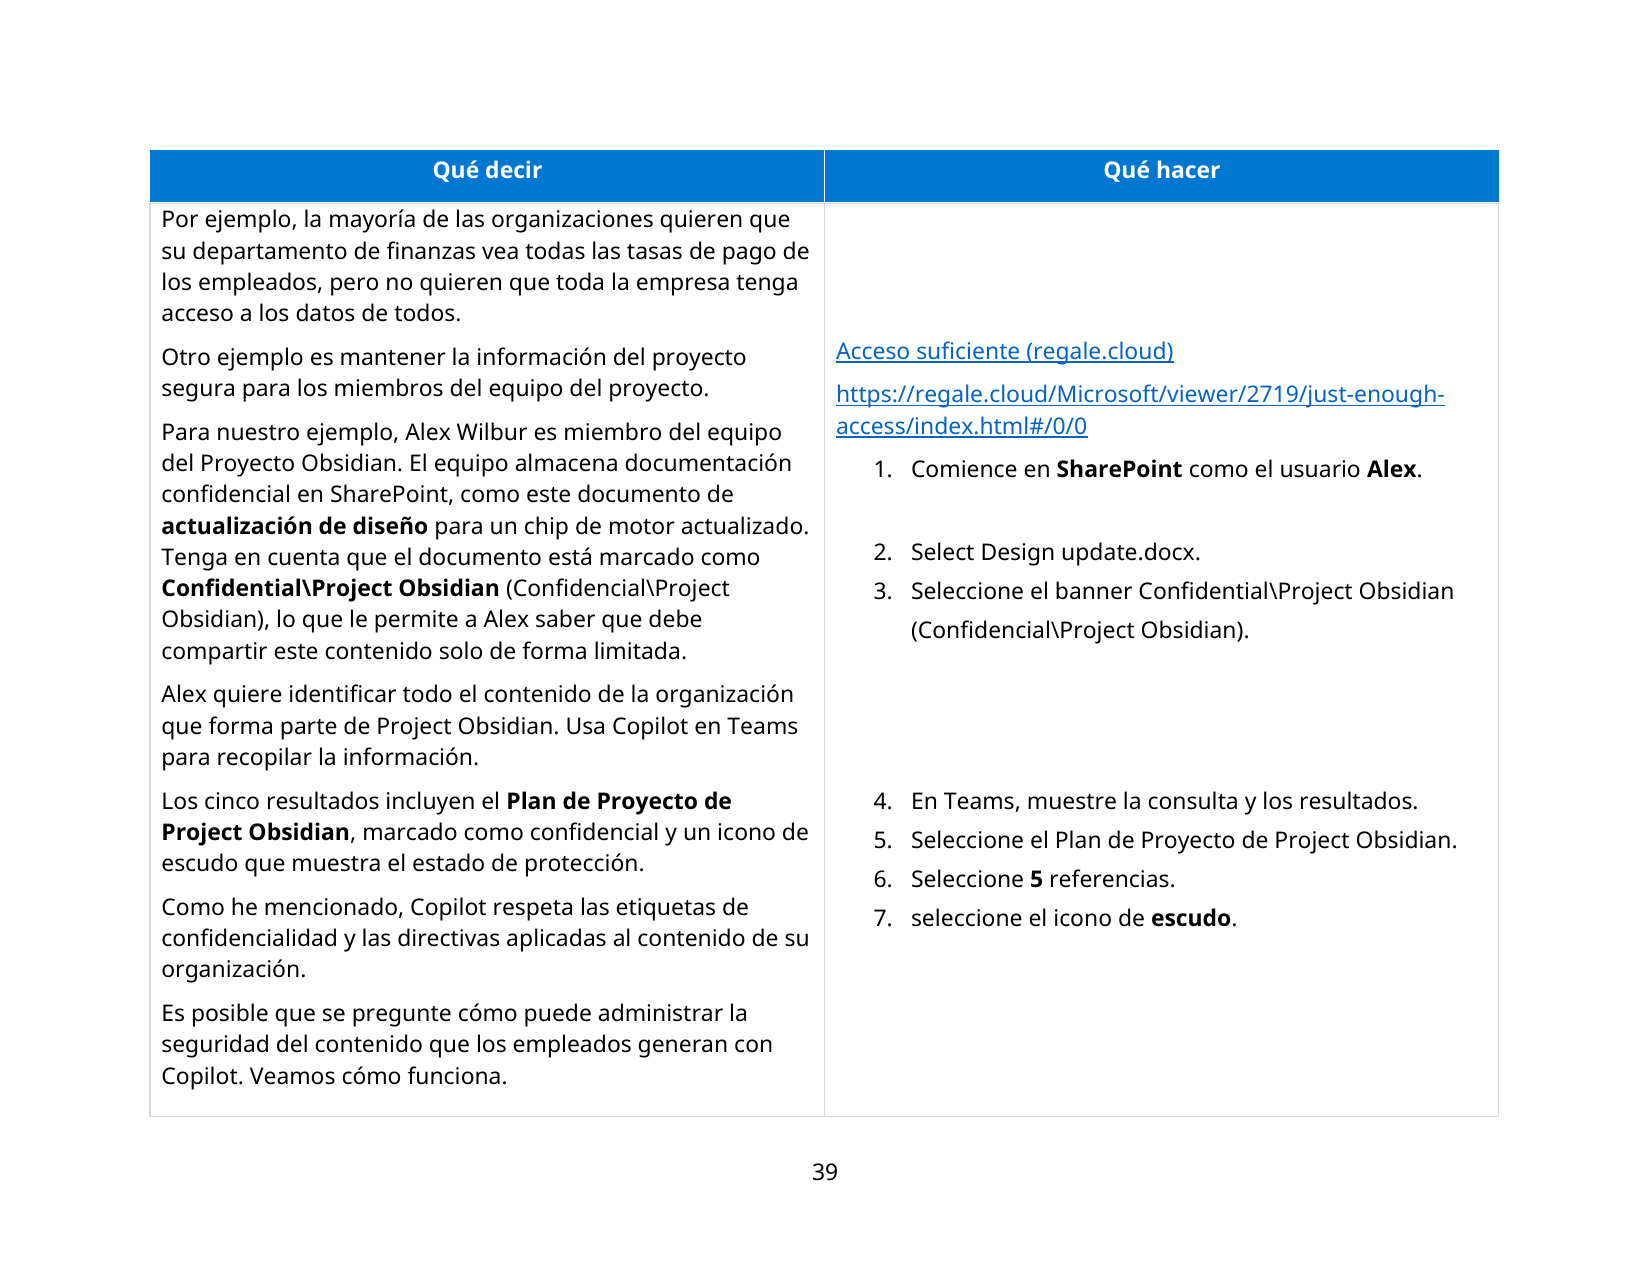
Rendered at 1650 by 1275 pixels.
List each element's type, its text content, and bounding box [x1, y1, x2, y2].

table_header Qué hacer [825, 150, 1499, 202]
table_header Qué decir [150, 150, 824, 202]
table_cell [151, 204, 824, 1116]
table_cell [825, 204, 1498, 1116]
